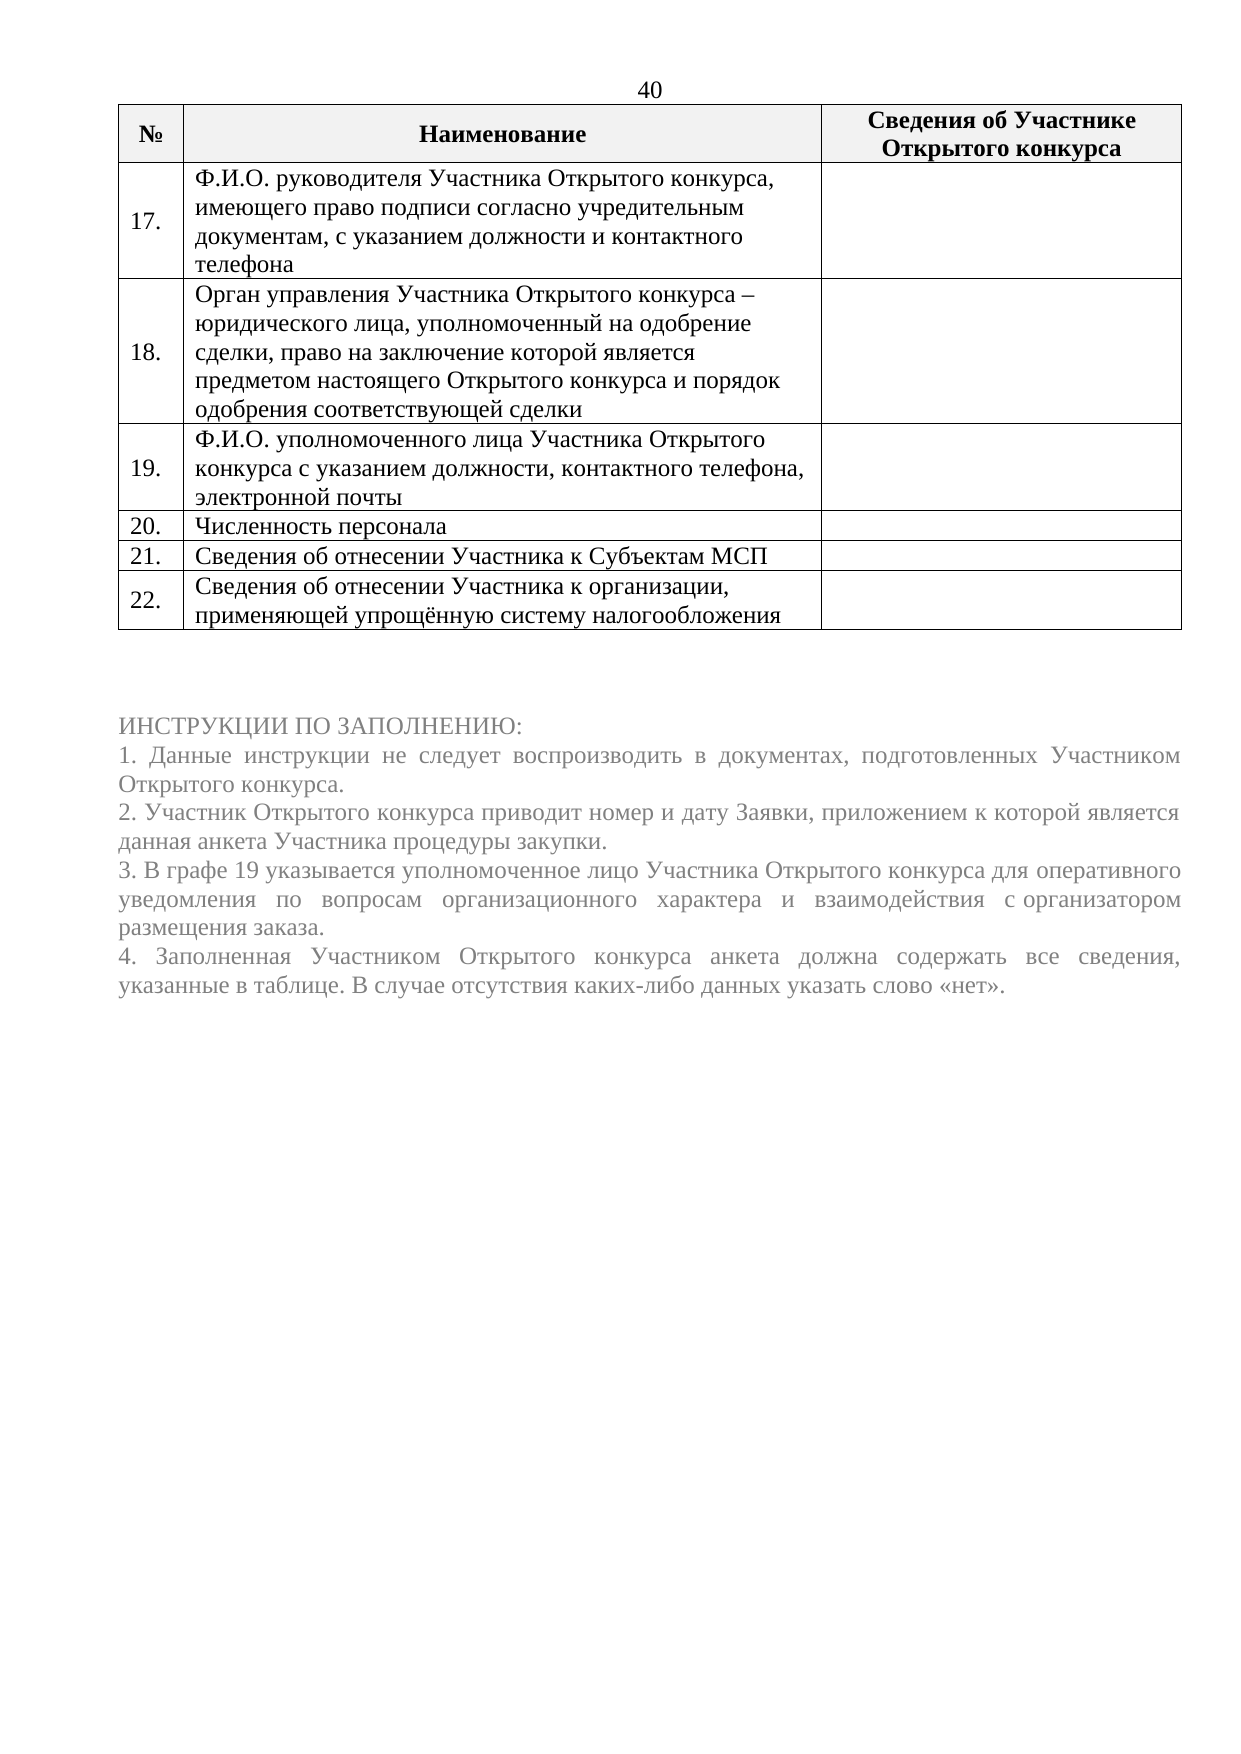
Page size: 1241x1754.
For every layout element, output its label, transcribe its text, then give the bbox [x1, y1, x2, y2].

text ИНСТРУКЦИИ ПО ЗАПОЛНЕНИЮ: [118, 711, 1181, 740]
table_cell [822, 511, 1181, 540]
text 2. Участник Открытого конкурса приводит номер и дату Заявки, приложением к которой является данная анкета Участника процедуры закупки. [118, 797, 1181, 855]
table_cell 18. [119, 279, 183, 423]
table_cell Ф.И.О. уполномоченного лица Участника Открытого конкурса с указанием должности, контактного телефона, электронной почты [184, 424, 821, 510]
table_cell 17. [119, 163, 183, 278]
table_cell 22. [119, 571, 183, 628]
table_cell [822, 279, 1181, 423]
table_header № [119, 105, 183, 162]
table_cell 19. [119, 424, 183, 510]
table_cell Ф.И.О. руководителя Участника Открытого конкурса, имеющего право подписи согласно учредительным документам, с указанием должности и контактного телефона [184, 163, 821, 278]
table_cell 21. [119, 541, 183, 570]
table_header Наименование [184, 105, 821, 162]
table_cell [822, 541, 1181, 570]
text 1. Данные инструкции не следует воспроизводить в документах, подготовленных Участником Открытого конкурса. [118, 740, 1181, 797]
table_cell Численность персонала [184, 511, 821, 540]
table_cell [822, 571, 1181, 628]
text 3. В графе 19 указывается уполномоченное лицо Участника Открытого конкурса для оперативного уведомления по вопросам организационного характера и взаимодействия с организатором размещения заказа. [118, 855, 1181, 941]
table_header Сведения об Участнике Открытого конкурса [822, 105, 1181, 162]
table_cell Сведения об отнесении Участника к Субъектам МСП [184, 541, 821, 570]
table_cell Орган управления Участника Открытого конкурса – юридического лица, уполномоченный на одобрение сделки, право на заключение которой является предметом настоящего Открытого конкурса и порядок одобрения соответствующей сделки [184, 279, 821, 423]
table_cell [822, 163, 1181, 278]
table_cell 20. [119, 511, 183, 540]
text 4. Заполненная Участником Открытого конкурса анкета должна содержать все сведения, указанные в таблице. В случае отсутствия каких-либо данных указать слово «нет». [118, 941, 1181, 999]
table_cell [822, 424, 1181, 510]
table_cell Сведения об отнесении Участника к организации, применяющей упрощённую систему налогообложения [184, 571, 821, 628]
